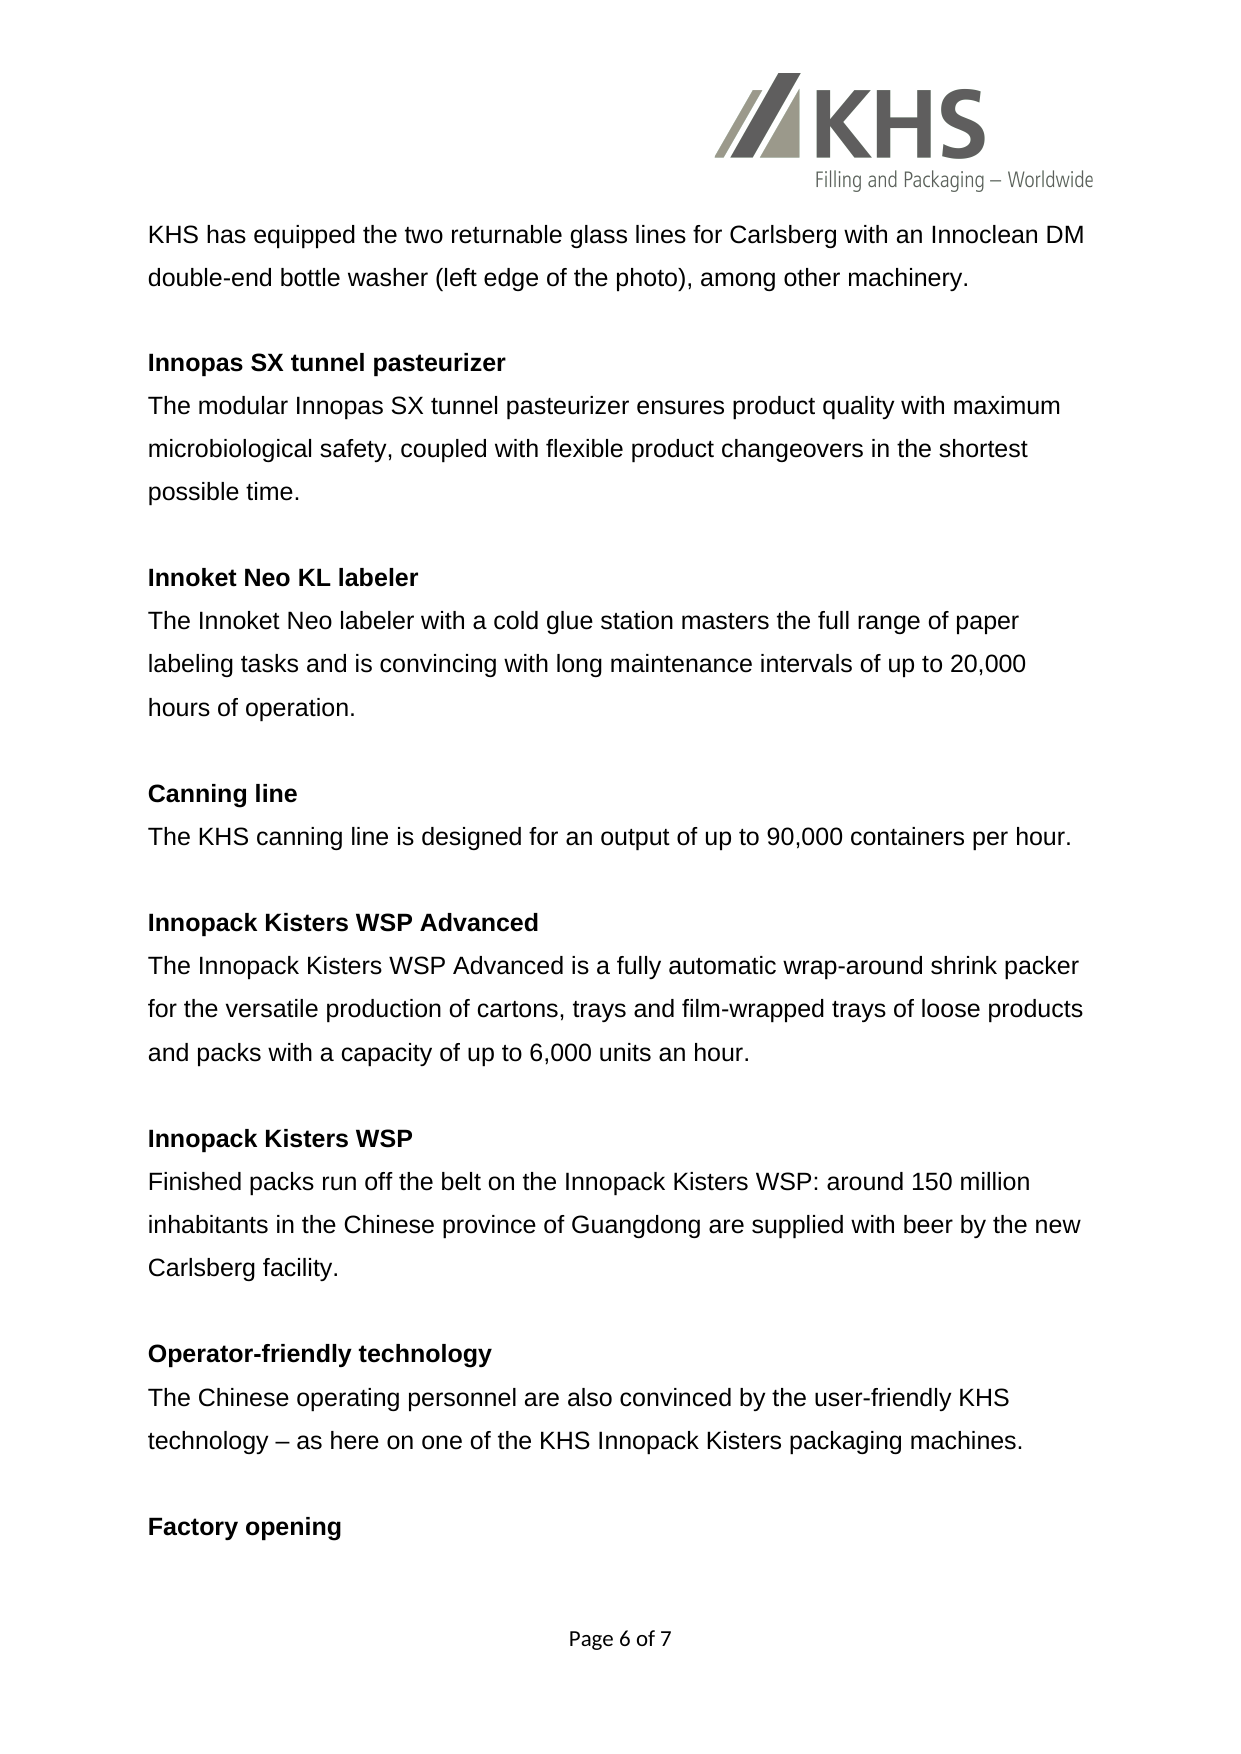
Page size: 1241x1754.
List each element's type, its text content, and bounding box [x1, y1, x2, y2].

text The Innopack Kisters WSP Advanced is a fully automatic wrap-around shrink packer for the versatile production of cartons, trays and film-wrapped trays of loose products and packs with a capacity of up to 6,000 units an hour. [148, 951, 1092, 1066]
picture [714, 73, 1093, 192]
text KHS has equipped the two returnable glass lines for Carlsberg with an Innoclean DM double-end bottle washer (left edge of the photo), among other machinery. [148, 220, 1092, 333]
text Innopas SX tunnel pasteurizer [148, 347, 1092, 376]
text Operator-friendly technology The Chinese operating personnel are also convinced by the user-friendly KHS technology – as here on one of the KHS Innopack Kisters packaging machines. [148, 1339, 1092, 1454]
text Canning line [148, 779, 1092, 807]
text Innopack Kisters WSP Advanced [148, 908, 1092, 937]
text The modular Innopas SX tunnel pasteurizer ensures product quality with maximum microbiological safety, coupled with flexible product changeovers in the shortest possible time. [148, 391, 1092, 506]
text Innopack Kisters WSP Finished packs run off the belt on the Innopack Kisters WSP: around 150 million inhabitants in the Chinese province of Guangdong are supplied with beer by the new Carlsberg facility. [148, 1124, 1092, 1282]
text Factory opening [148, 1512, 1092, 1541]
text Innoket Neo KL labeler [148, 563, 1092, 592]
text The Innoket Neo labeler with a cold glue station masters the full range of paper labeling tasks and is convincing with long maintenance intervals of up to 20,000 hours of operation. [148, 606, 1092, 721]
text The KHS canning line is designed for an output of up to 90,000 containers per hour. [148, 822, 1092, 851]
